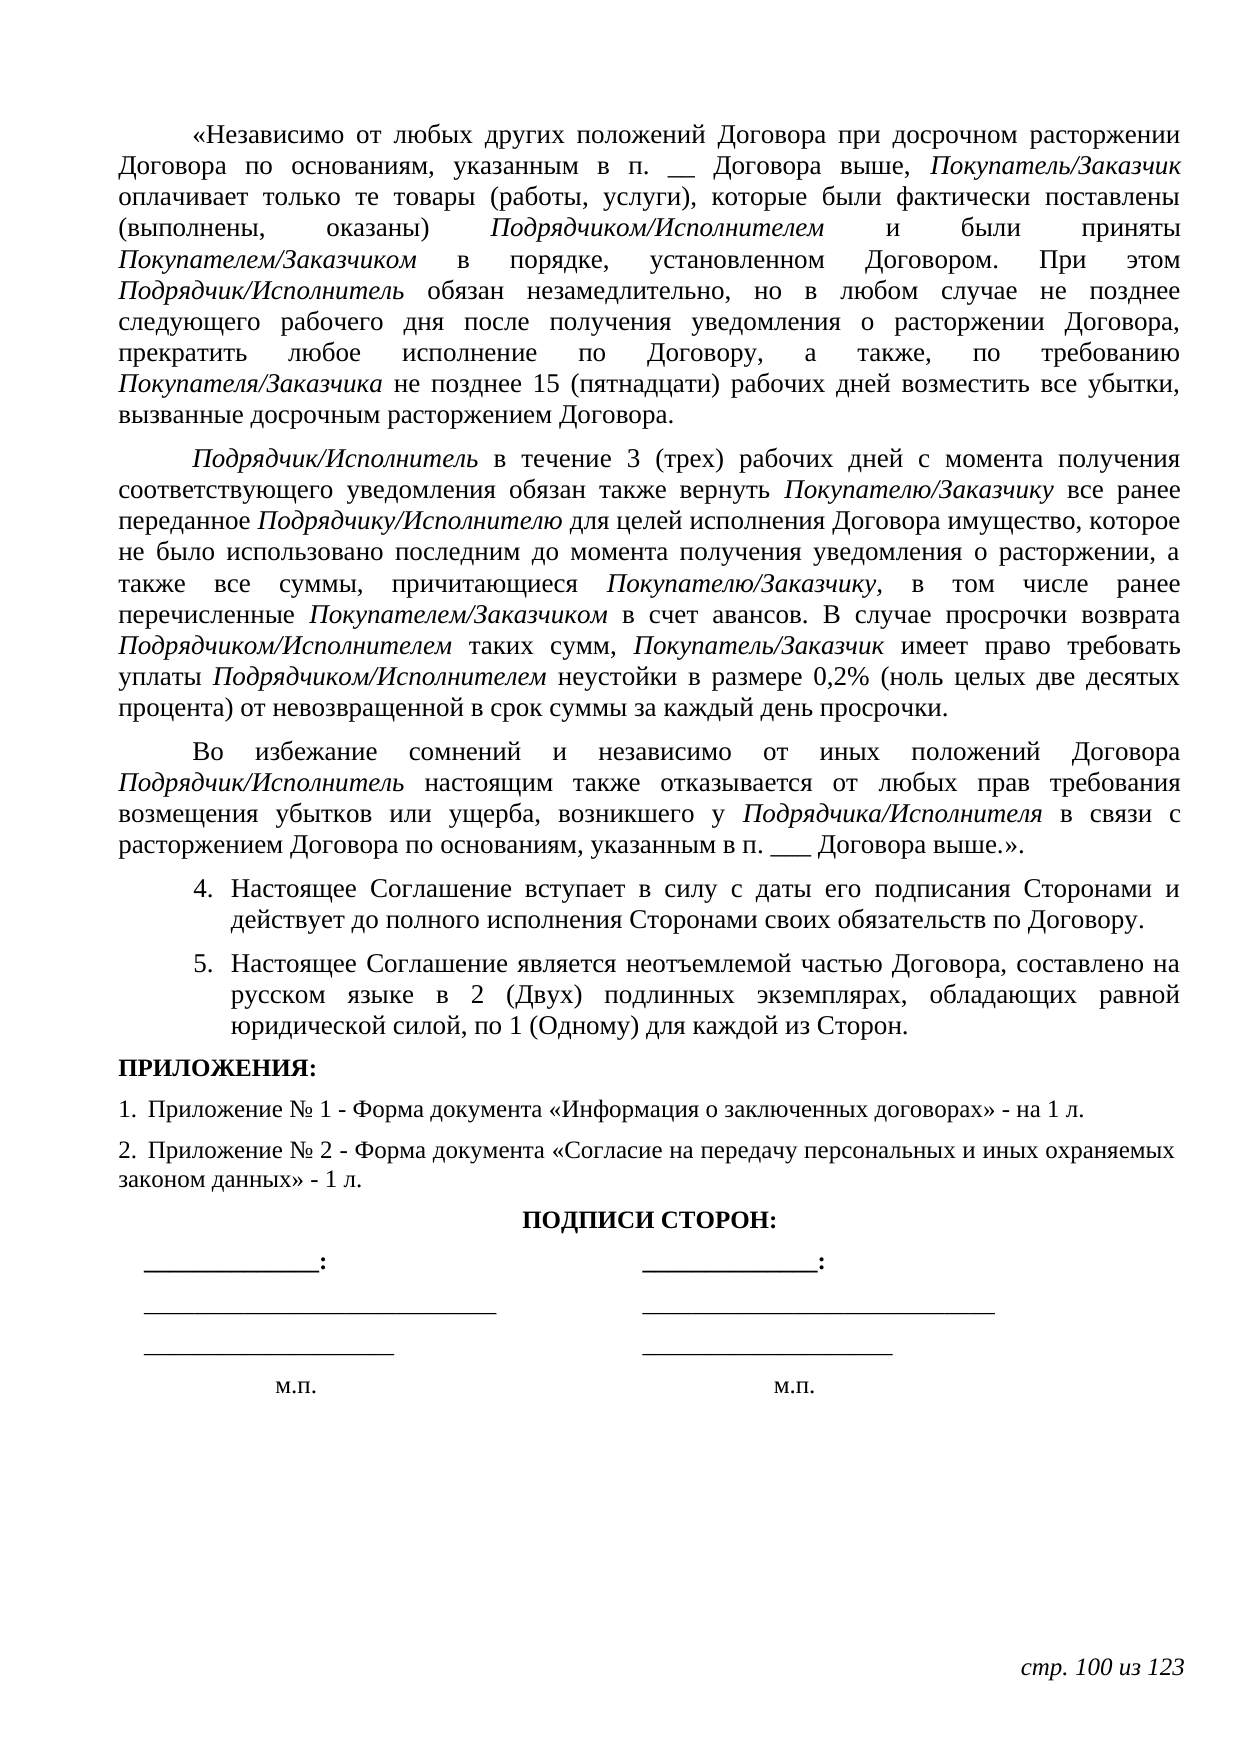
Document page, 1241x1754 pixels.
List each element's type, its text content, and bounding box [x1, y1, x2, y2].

title ПОДПИСИ СТОРОН: [118, 1205, 1181, 1234]
list Приложение № 2 - Форма документа «Согласие на передачу персональных и иных охраняемых законом данных» - 1 л. [118, 1135, 1177, 1193]
list Настоящее Соглашение является неотъемлемой частью Договора, составлено на русском языке в 2 (Двух) подлинных экземплярах, обладающих равной юридической силой, по 1 (Одному) для каждой из Сторон. [193, 947, 1181, 1040]
text Подрядчик/Исполнитель в течение 3 (трех) рабочих дней с момента получения соответствующего уведомления обязан также вернуть Покупателю/Заказчику все ранее переданное Подрядчику/Исполнителю для целей исполнения Договора имущество, которое не было использовано последним до момента получения уведомления о расторжении, а также все суммы, причитающиеся Покупателю/Заказчику, в том числе ранее перечисленные Покупателем/Заказчиком в счет авансов. В случае просрочки возврата Подрядчиком/Исполнителем таких сумм, Покупатель/Заказчик имеет право требовать уплаты Подрядчиком/Исполнителем неустойки в размере 0,2% (ноль целых две десятых процента) от невозвращенной в срок суммы за каждый день просрочки. [118, 442, 1181, 722]
table_header ______________: [133, 1234, 631, 1275]
table_cell ____________________________ ____________________ м.п. [631, 1275, 1167, 1399]
text ПРИЛОЖЕНИЯ: [118, 1053, 1181, 1081]
list Приложение № 1 - Форма документа «Информация о заключенных договорах» - на 1 л. [118, 1094, 1177, 1123]
list Настоящее Соглашение вступает в силу с даты его подписания Сторонами и действует до полного исполнения Сторонами своих обязательств по Договору. [193, 872, 1181, 934]
text «Независимо от любых других положений Договора при досрочном расторжении Договора по основаниям, указанным в п. __ Договора выше, Покупатель/Заказчик оплачивает только те товары (работы, услуги), которые были фактически поставлены (выполнены, оказаны) Подрядчиком/Исполнителем и были приняты Покупателем/Заказчиком в порядке, установленном Договором. При этом Подрядчик/Исполнитель обязан незамедлительно, но в любом случае не позднее следующего рабочего дня после получения уведомления о расторжении Договора, прекратить любое исполнение по Договору, а также, по требованию Покупателя/Заказчика не позднее 15 (пятнадцати) рабочих дней возместить все убытки, вызванные досрочным расторжением Договора. [118, 118, 1181, 429]
table_header ______________: [631, 1234, 1167, 1275]
table_cell ____________________________ ____________________ м.п. [133, 1275, 631, 1399]
text Во избежание сомнений и независимо от иных положений Договора Подрядчик/Исполнитель настоящим также отказывается от любых прав требования возмещения убытков или ущерба, возникшего у Подрядчика/Исполнителя в связи с расторжением Договора по основаниям, указанным в п. ___ Договора выше.». [118, 735, 1181, 859]
